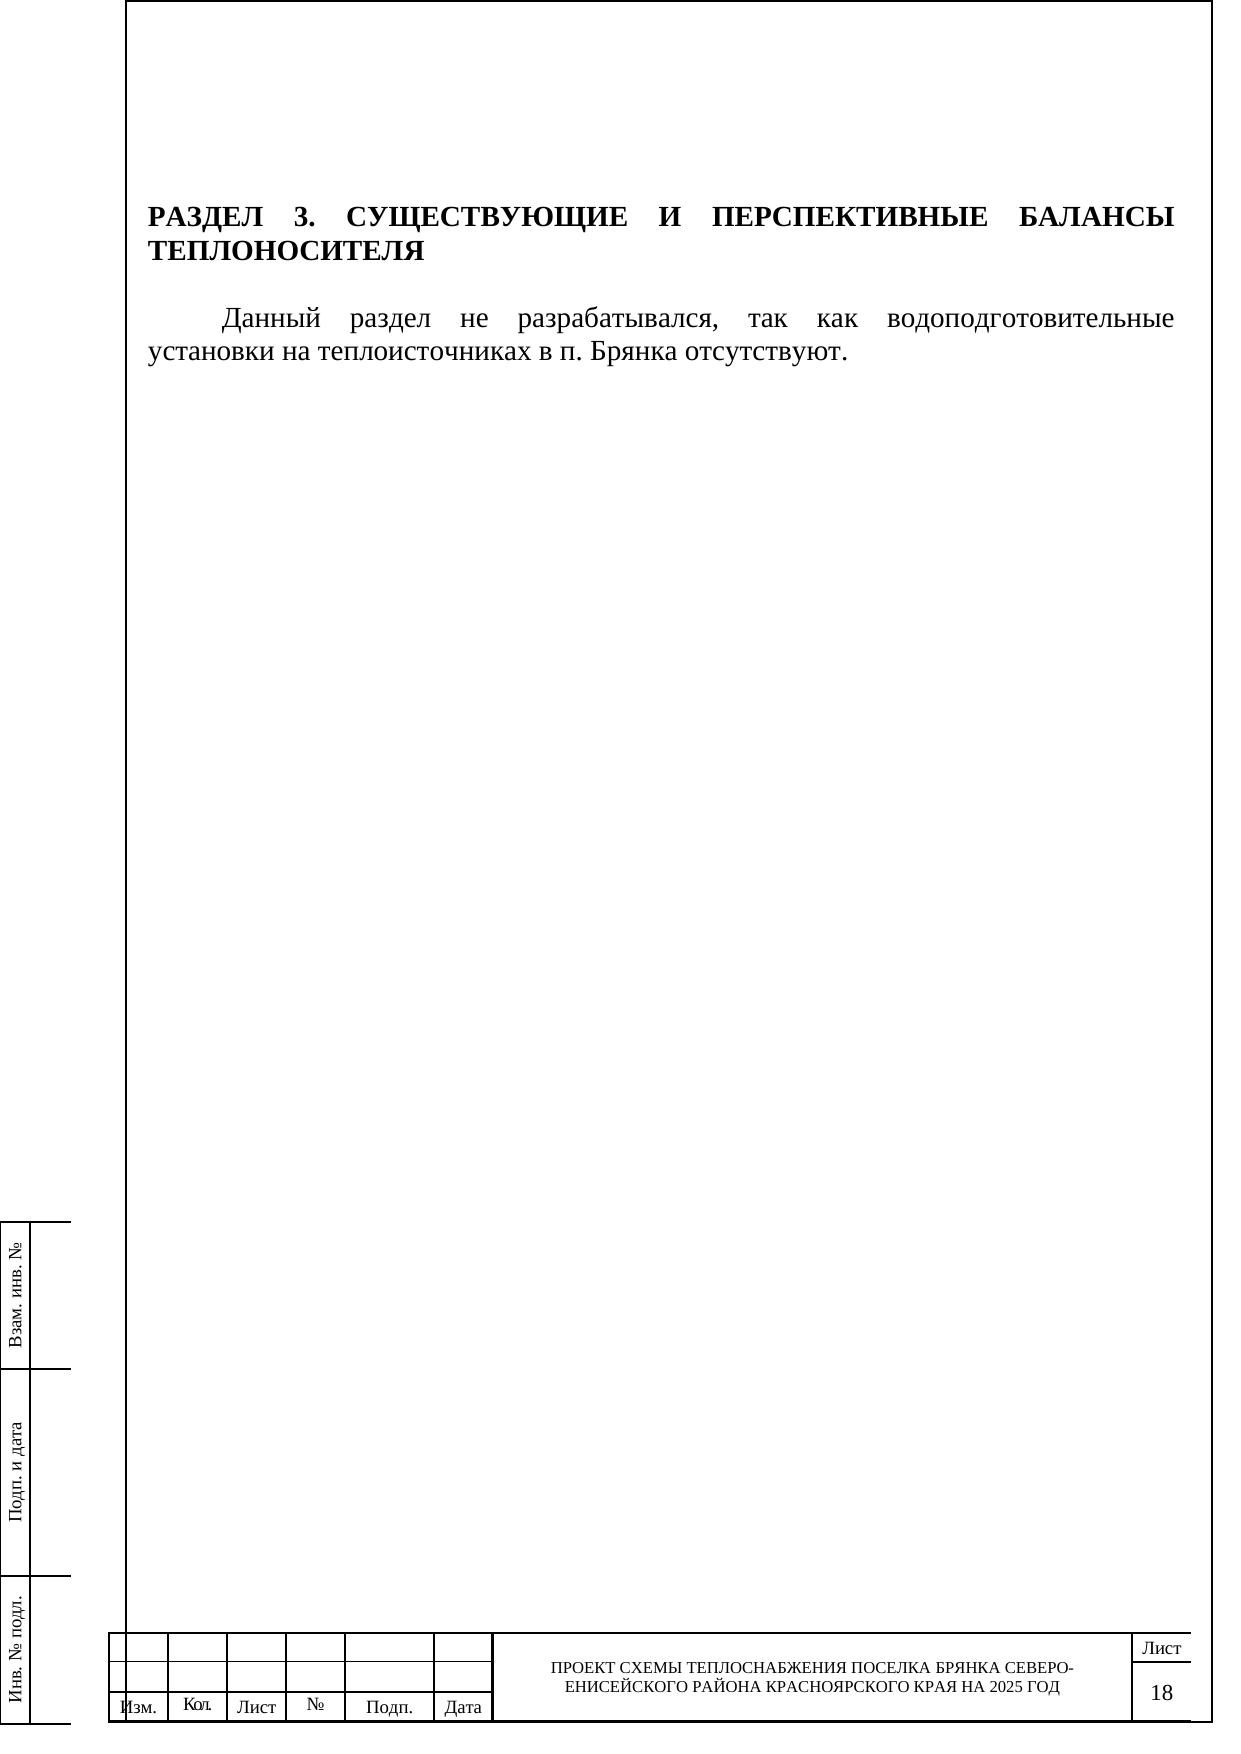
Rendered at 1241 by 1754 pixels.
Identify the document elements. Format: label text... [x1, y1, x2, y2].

text РАЗДЕЛ 3. СУЩЕСТВУЮЩИЕ И ПЕРСПЕКТИВНЫЕ БАЛАНСЫ ТЕПЛОНОСИТЕЛЯ [148, 199, 1175, 266]
text Данный раздел не разрабатывался, так как водоподготовительные установки на теплоисточниках в п. Брянка отсутствуют. [148, 300, 1175, 367]
